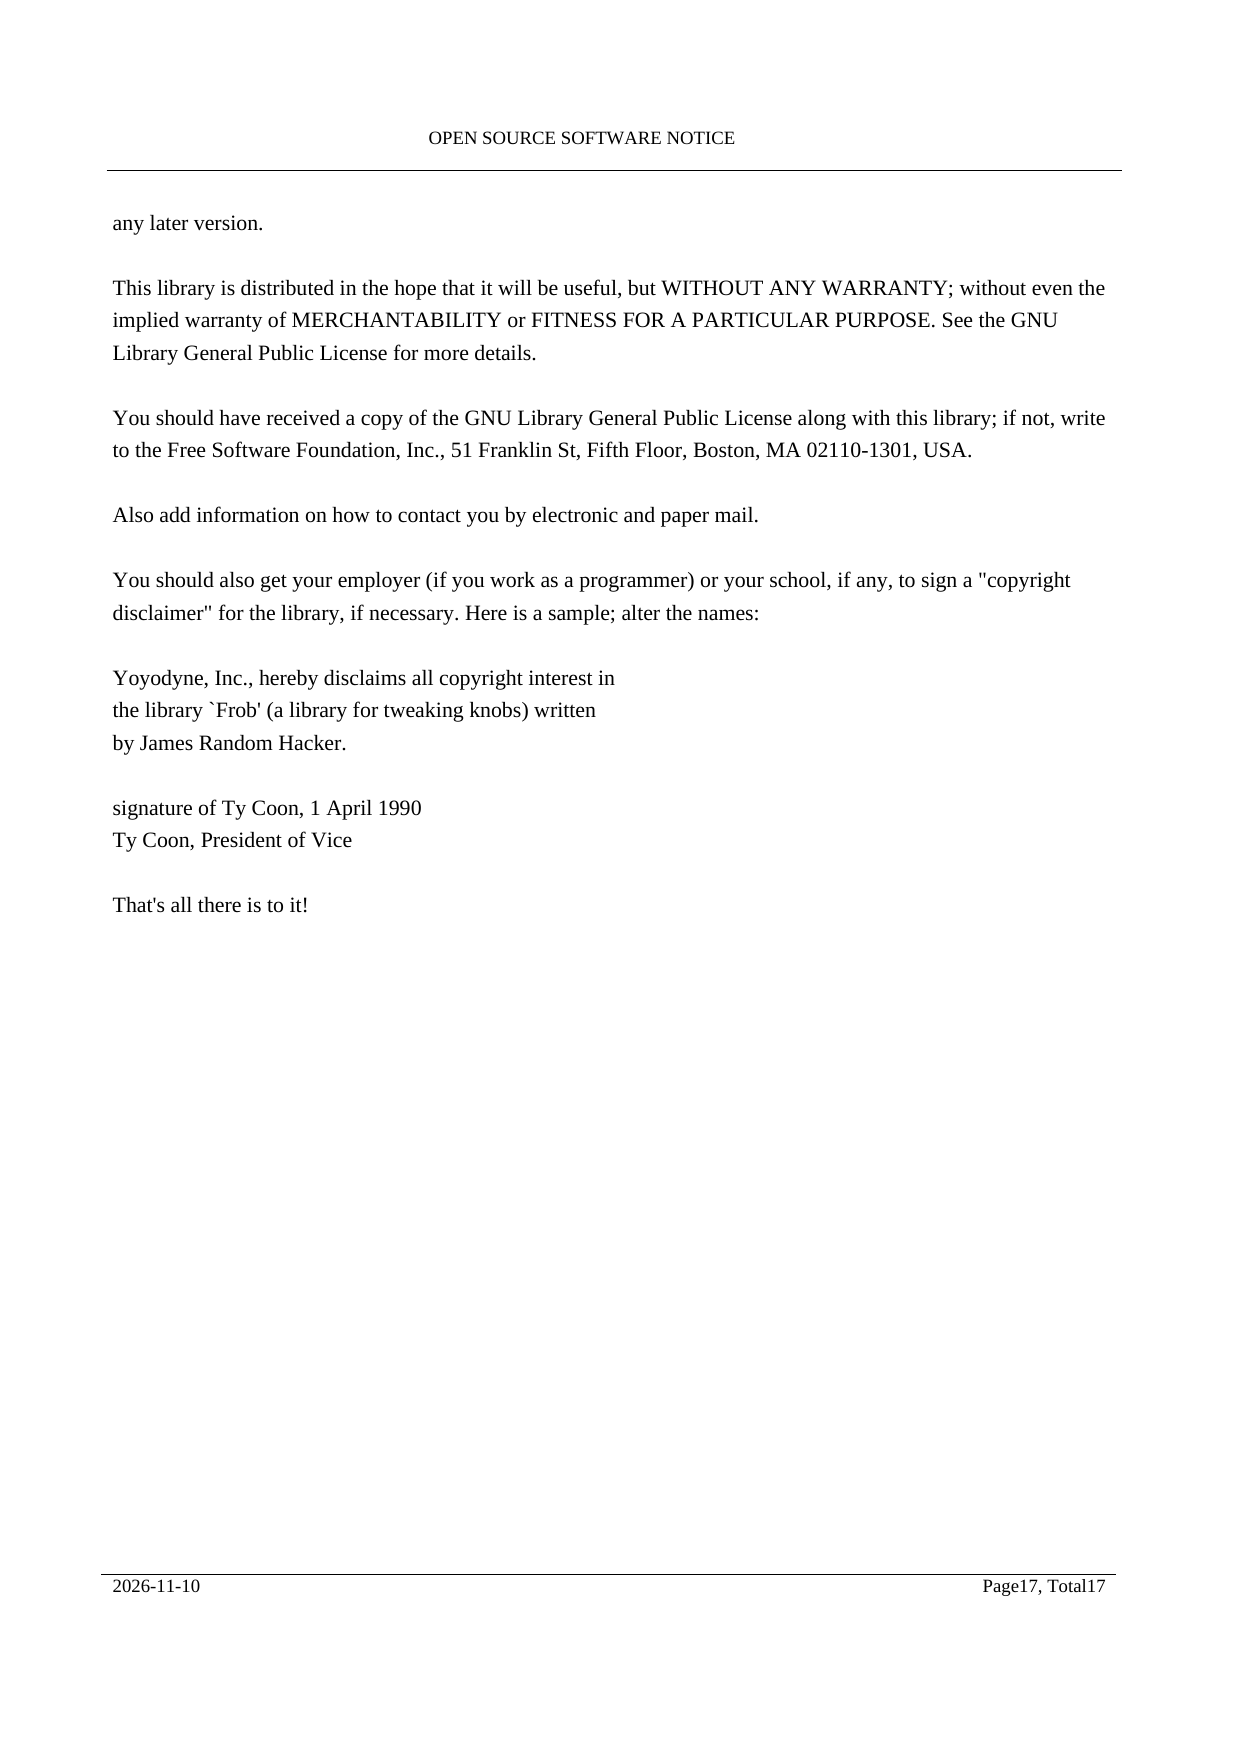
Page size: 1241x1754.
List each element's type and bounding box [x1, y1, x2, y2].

text [112, 206, 1128, 921]
